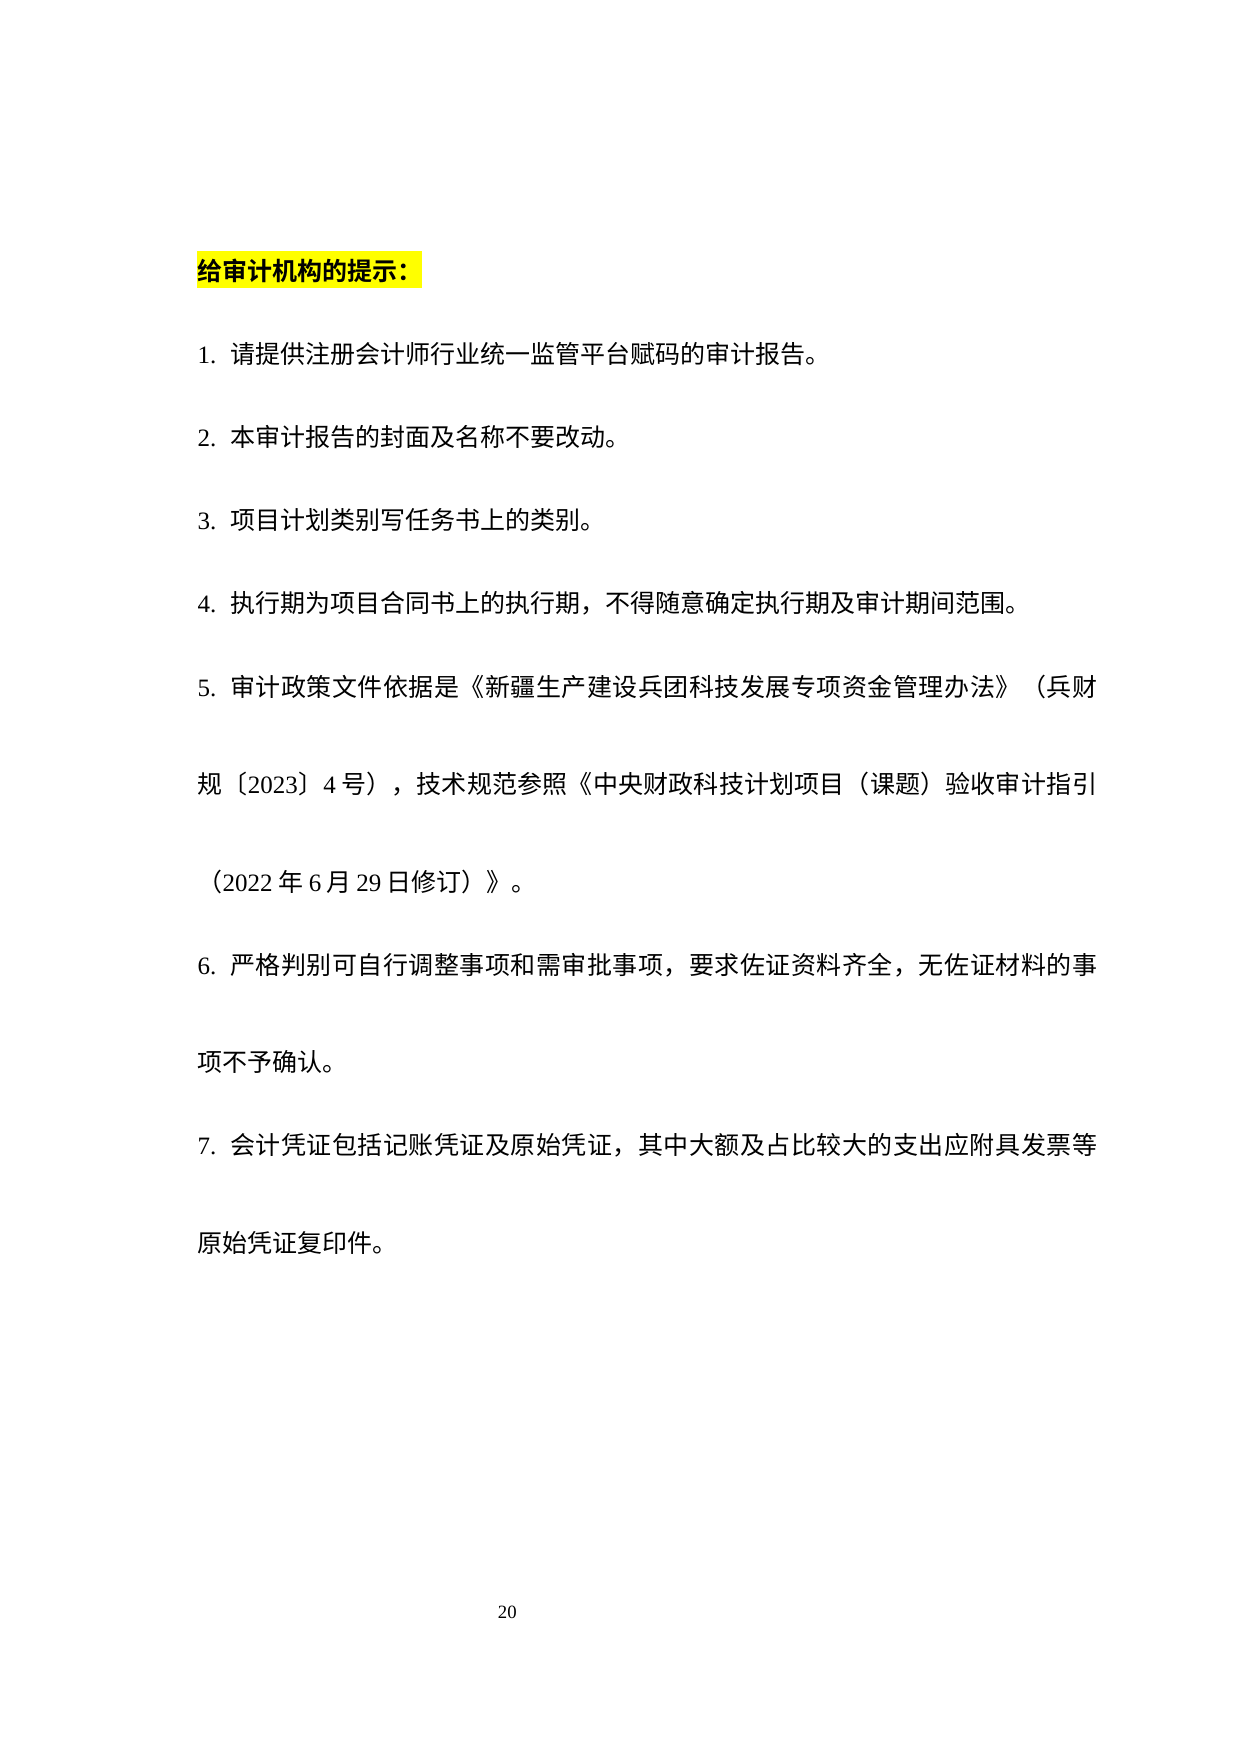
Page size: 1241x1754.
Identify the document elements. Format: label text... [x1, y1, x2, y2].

list 项目计划类别写任务书上的类别。 [197, 486, 1098, 551]
list 会计凭证包括记账凭证及原始凭证，其中大额及占比较大的支出应附具发票等原始凭证复印件。 [197, 1111, 1098, 1274]
list 请提供注册会计师行业统一监管平台赋码的审计报告。 [197, 320, 1098, 385]
list 执行期为项目合同书上的执行期，不得随意确定执行期及审计期间范围。 [197, 569, 1098, 634]
list 审计政策文件依据是《新疆生产建设兵团科技发展专项资金管理办法》（兵财规〔2023〕4号），技术规范参照《中央财政科技计划项目（课题）验收审计指引（2022 年6月29日修订）》。 [197, 653, 1098, 913]
text 给审计机构的提示： [197, 237, 1098, 302]
list 本审计报告的封面及名称不要改动。 [197, 403, 1098, 468]
list 严格判别可自行调整事项和需审批事项，要求佐证资料齐全，无佐证材料的事项不予确认。 [197, 931, 1098, 1093]
